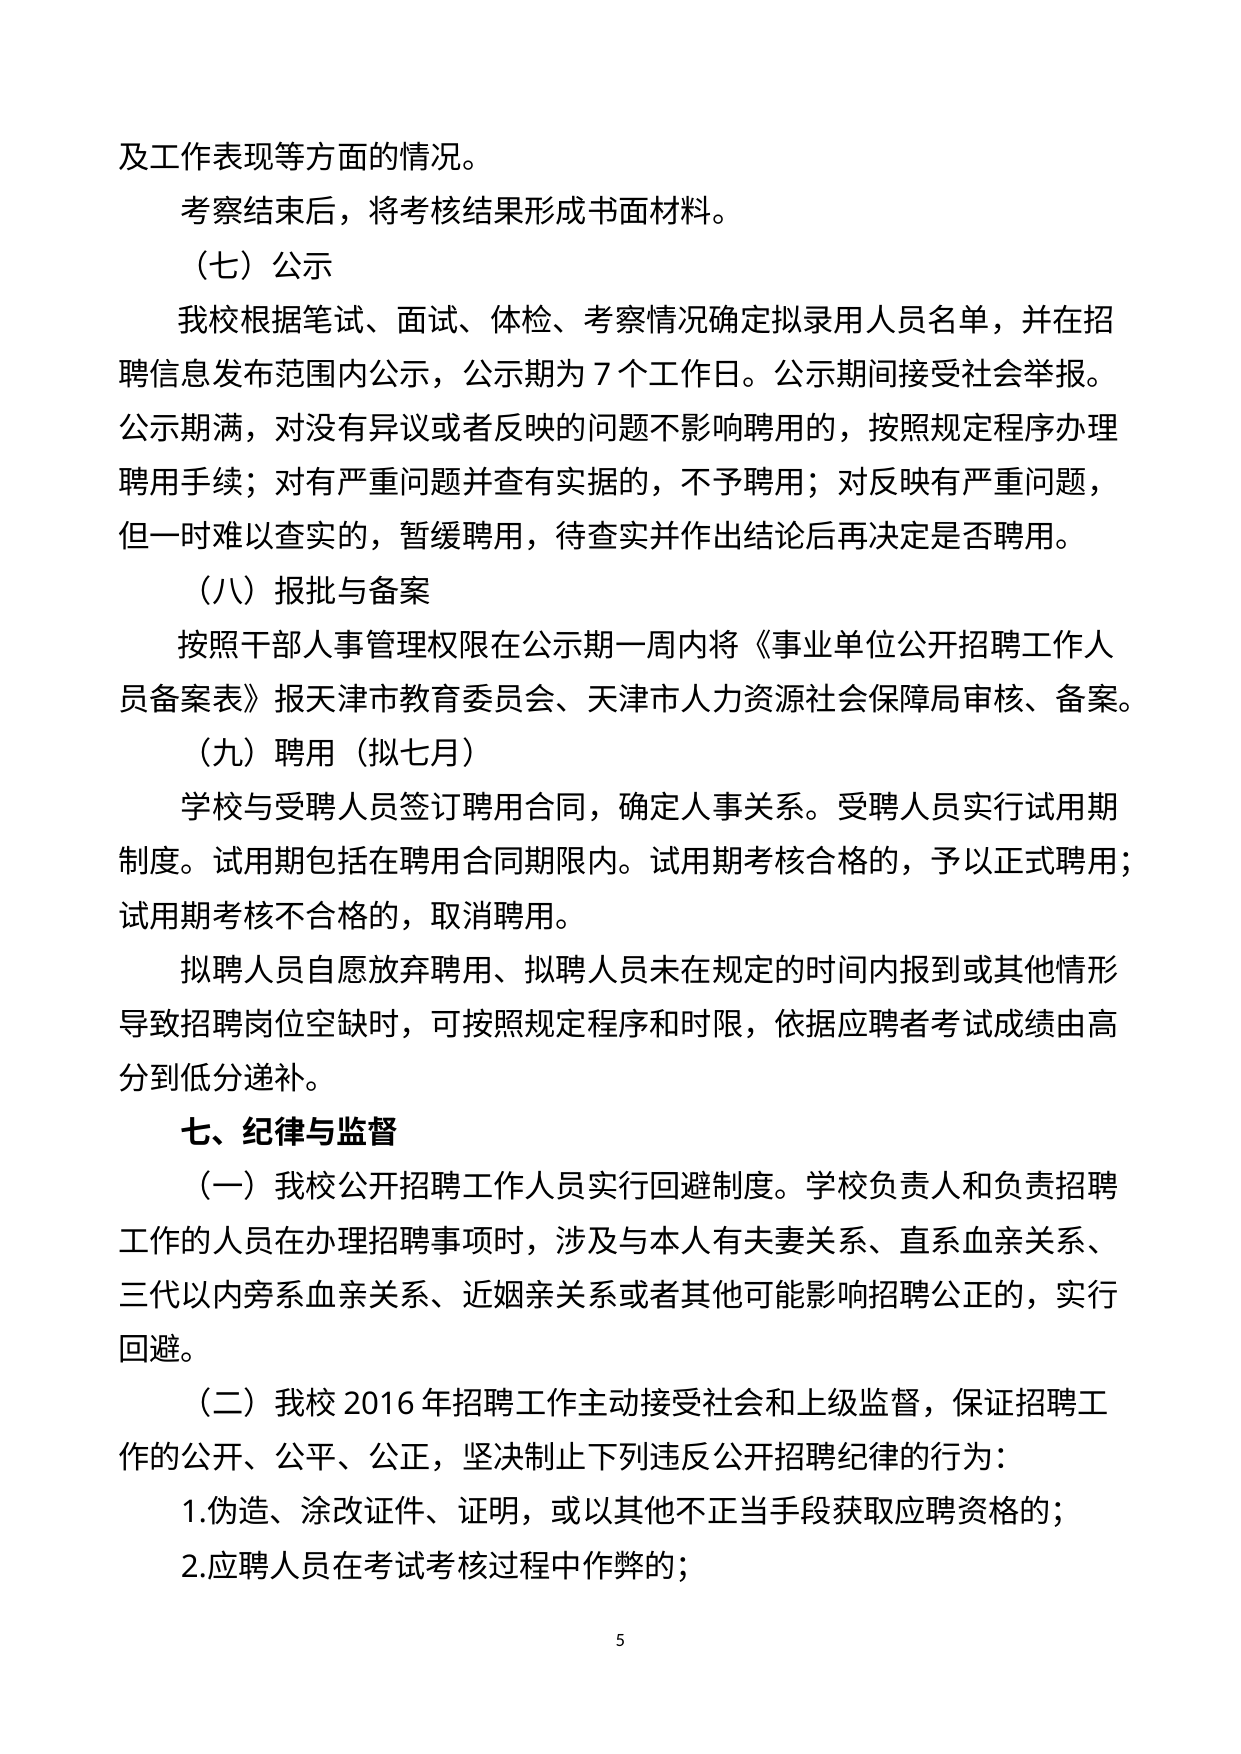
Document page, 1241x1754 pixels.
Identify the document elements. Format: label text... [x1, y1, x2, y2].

text 按照干部人事管理权限在公示期一周内将《事业单位公开招聘工作人员备案表》报天津市教育委员会、天津市人力资源社会保障局审核、备案。 [118, 613, 1122, 721]
text 七、纪律与监督 [118, 1100, 1122, 1154]
text 学校与受聘人员签订聘用合同，确定人事关系。受聘人员实行试用期制度。试用期包括在聘用合同期限内。试用期考核合格的，予以正式聘用；试用期考核不合格的，取消聘用。 [118, 775, 1122, 938]
text （七）公示 [118, 234, 1122, 288]
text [118, 125, 1122, 234]
text （二）我校2016年招聘工作主动接受社会和上级监督，保证招聘工作的公开、公平、公正，坚决制止下列违反公开招聘纪律的行为： [118, 1371, 1122, 1479]
text 我校根据笔试、面试、体检、考察情况确定拟录用人员名单，并在招聘信息发布范围内公示，公示期为7个工作日。公示期间接受社会举报。公示期满，对没有异议或者反映的问题不影响聘用的，按照规定程序办理聘用手续；对有严重问题并查有实据的，不予聘用；对反映有严重问题，但一时难以查实的，暂缓聘用，待查实并作出结论后再决定是否聘用。 [118, 288, 1122, 559]
text 2.应聘人员在考试考核过程中作弊的； [118, 1534, 1122, 1588]
text 拟聘人员自愿放弃聘用、拟聘人员未在规定的时间内报到或其他情形导致招聘岗位空缺时，可按照规定程序和时限，依据应聘者考试成绩由高分到低分递补。 [118, 938, 1122, 1100]
text 1.伪造、涂改证件、证明，或以其他不正当手段获取应聘资格的； [118, 1479, 1122, 1534]
text （一）我校公开招聘工作人员实行回避制度。学校负责人和负责招聘工作的人员在办理招聘事项时，涉及与本人有夫妻关系、直系血亲关系、三代以内旁系血亲关系、近姻亲关系或者其他可能影响招聘公正的，实行回避。 [118, 1154, 1122, 1371]
text （九）聘用（拟七月） [118, 721, 1122, 775]
text （八）报批与备案 [118, 559, 1122, 613]
